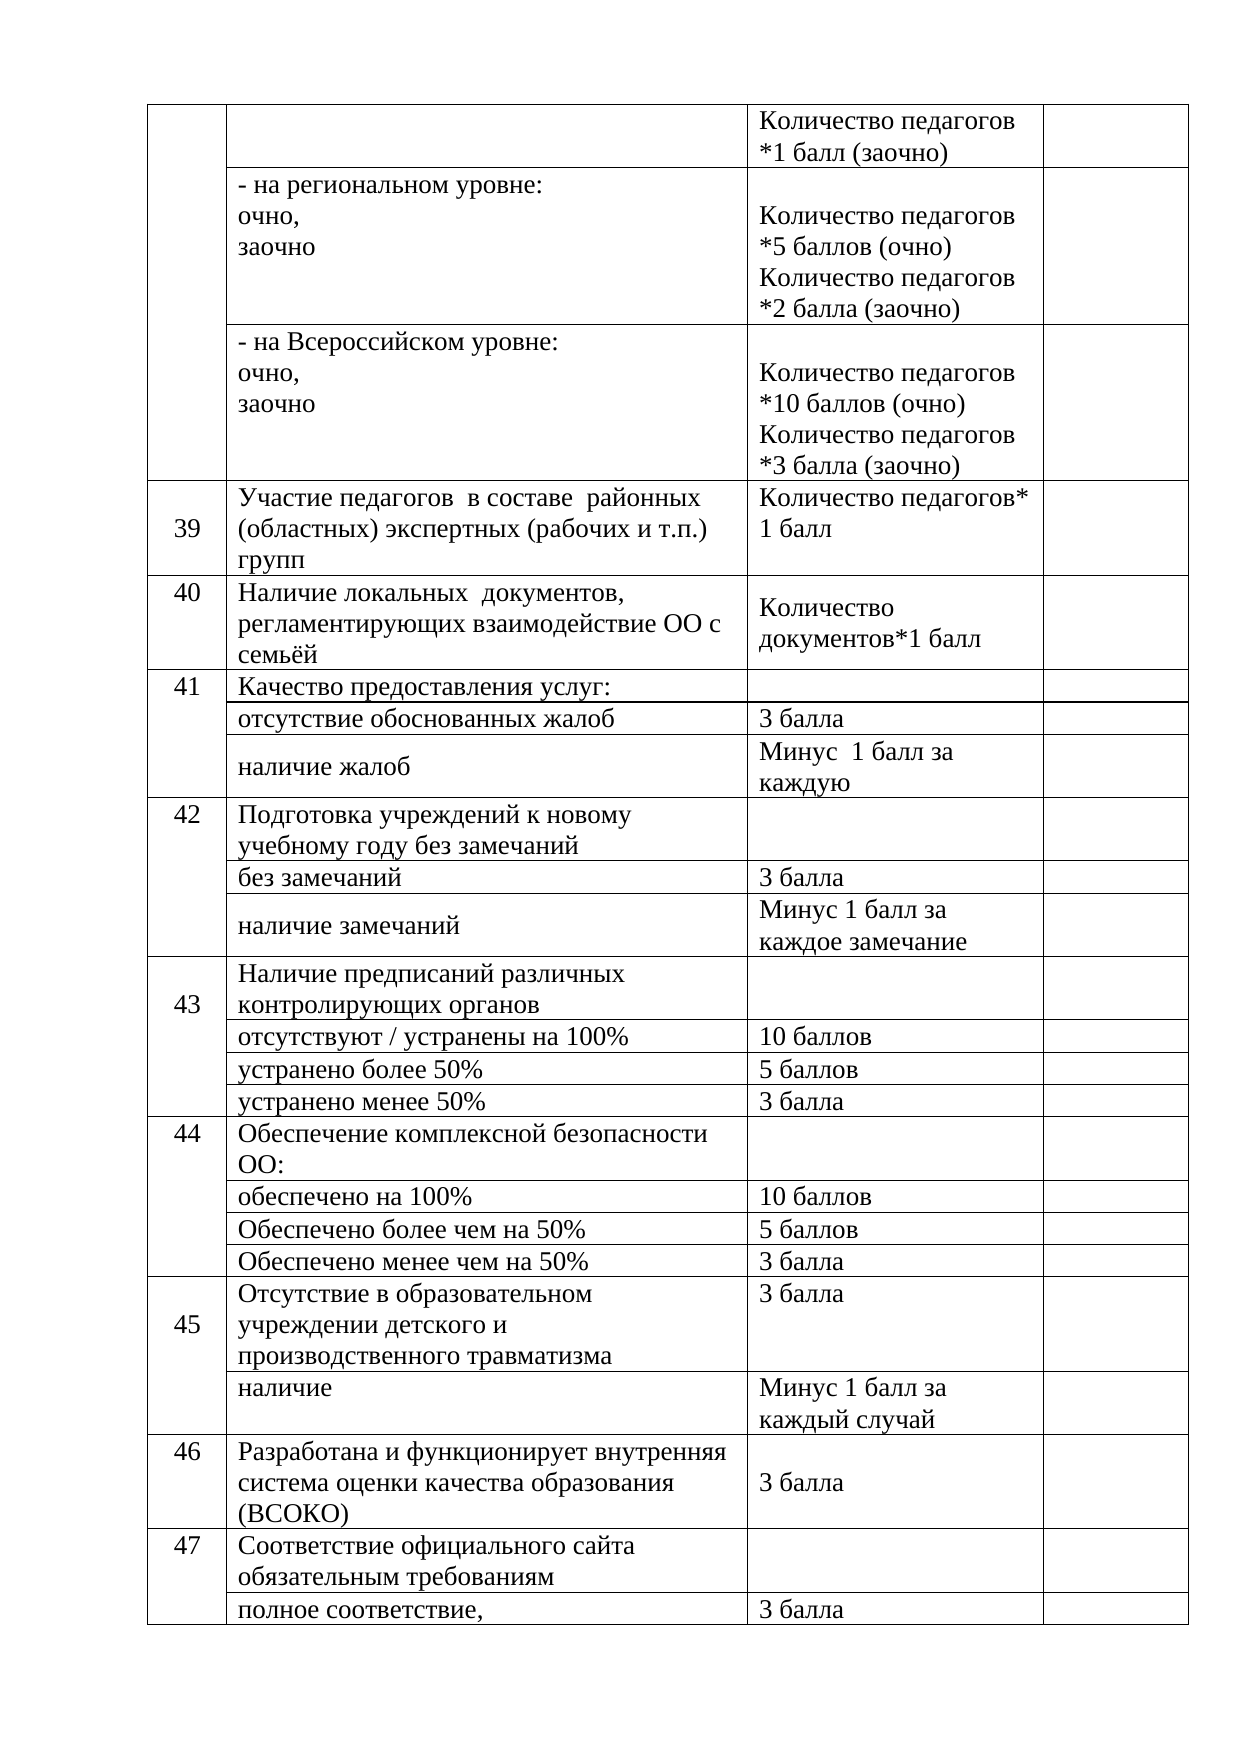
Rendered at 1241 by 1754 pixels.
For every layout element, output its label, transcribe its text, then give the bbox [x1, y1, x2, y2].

table_cell [1044, 957, 1188, 1019]
table_cell [1044, 1053, 1188, 1084]
table_cell [1044, 105, 1188, 167]
table_cell [1044, 1435, 1188, 1528]
table_cell Отсутствие в образовательном учреждении детского и производственного травматизма [227, 1277, 747, 1371]
table_cell наличие замечаний [227, 894, 747, 956]
table_cell [748, 957, 1043, 1019]
table_cell [1044, 703, 1188, 734]
table_cell наличие [227, 1372, 747, 1434]
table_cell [748, 105, 1043, 167]
table_cell [1044, 168, 1188, 323]
table_cell [1044, 1020, 1188, 1052]
table_cell [1044, 670, 1188, 701]
table_cell 3 балла [748, 1435, 1043, 1528]
table_cell [1044, 1277, 1188, 1371]
table_cell 3 балла [748, 861, 1043, 892]
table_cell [227, 105, 747, 167]
table_cell отсутствуют / устранены на 100% [227, 1020, 747, 1052]
table_cell Количество педагогов* 1 балл [748, 481, 1043, 575]
table_cell - на Всероссийском уровне: очно, заочно [227, 325, 747, 480]
table_cell без замечаний [227, 861, 747, 892]
table_cell Наличие предписаний различных контролирующих органов [227, 957, 747, 1019]
table_cell Минус 1 балл за каждое замечание [748, 894, 1043, 956]
table_cell 5 баллов [748, 1053, 1043, 1084]
table_cell [1044, 861, 1188, 892]
table_cell Обеспечено более чем на 50% [227, 1213, 747, 1244]
table_cell Подготовка учреждений к новому учебному году без замечаний [227, 798, 747, 860]
table_cell 10 баллов [748, 1181, 1043, 1212]
table_cell 3 балла [748, 1593, 1043, 1624]
table_cell [1044, 1181, 1188, 1212]
table_cell 42 [148, 798, 226, 956]
table_cell [1044, 1117, 1188, 1179]
table_cell [1044, 481, 1188, 575]
table_cell [1044, 325, 1188, 480]
table_cell [1044, 798, 1188, 860]
table_cell отсутствие обоснованных жалоб [227, 703, 747, 734]
table_cell Обеспечено менее чем на 50% [227, 1245, 747, 1276]
table_cell обеспечено на 100% [227, 1181, 747, 1212]
table_cell [1044, 735, 1188, 797]
table_cell устранено менее 50% [227, 1085, 747, 1116]
table_cell устранено более 50% [227, 1053, 747, 1084]
table_cell 10 баллов [748, 1020, 1043, 1052]
table_cell - на региональном уровне: очно, заочно [227, 168, 747, 323]
table_cell Соответствие официального сайта обязательным требованиям [227, 1529, 747, 1592]
table_cell 46 [148, 1435, 226, 1528]
table_cell 41 [148, 670, 226, 797]
table_cell Участие педагогов в составе районных (областных) экспертных (рабочих и т.п.) групп [227, 481, 747, 575]
table_cell 45 [148, 1277, 226, 1434]
table_cell полное соответствие, [227, 1593, 747, 1624]
table_cell Качество предоставления услуг: [227, 670, 747, 701]
table_cell [1044, 576, 1188, 669]
table_cell 3 балла [748, 1245, 1043, 1276]
table_cell [1044, 1213, 1188, 1244]
table_cell 3 балла [748, 1277, 1043, 1371]
table_cell Наличие локальных документов, регламентирующих взаимодействие ОО с семьёй [227, 576, 747, 669]
table_cell [1044, 1372, 1188, 1434]
table_cell [1044, 1529, 1188, 1592]
table_cell [748, 670, 1043, 701]
table_cell Количество документов*1 балл [748, 576, 1043, 669]
table_cell 3 балла [748, 1085, 1043, 1116]
table_cell Минус 1 балл за каждую [748, 735, 1043, 797]
table_cell [1044, 1245, 1188, 1276]
table_cell Количество педагогов *5 баллов (очно) Количество педагогов *2 балла (заочно) [748, 168, 1043, 323]
table_cell 5 баллов [748, 1213, 1043, 1244]
table_cell Обеспечение комплексной безопасности ОО: [227, 1117, 747, 1179]
table_cell [748, 798, 1043, 860]
table_cell Количество педагогов *10 баллов (очно) Количество педагогов *3 балла (заочно) [748, 325, 1043, 480]
table_cell [748, 1529, 1043, 1592]
table_cell 40 [148, 576, 226, 669]
table_cell [1044, 894, 1188, 956]
table_cell 44 [148, 1117, 226, 1276]
table_cell 39 [148, 481, 226, 575]
table_cell Минус 1 балл за каждый случай [748, 1372, 1043, 1434]
table_cell 3 балла [748, 703, 1043, 734]
table_cell 43 [148, 957, 226, 1116]
table_cell 47 [148, 1529, 226, 1624]
table_cell [1044, 1593, 1188, 1624]
table_cell [748, 1117, 1043, 1179]
table_cell Разработана и функционирует внутренняя система оценки качества образования (ВСОКО) [227, 1435, 747, 1528]
table_cell [1044, 1085, 1188, 1116]
table_cell наличие жалоб [227, 735, 747, 797]
